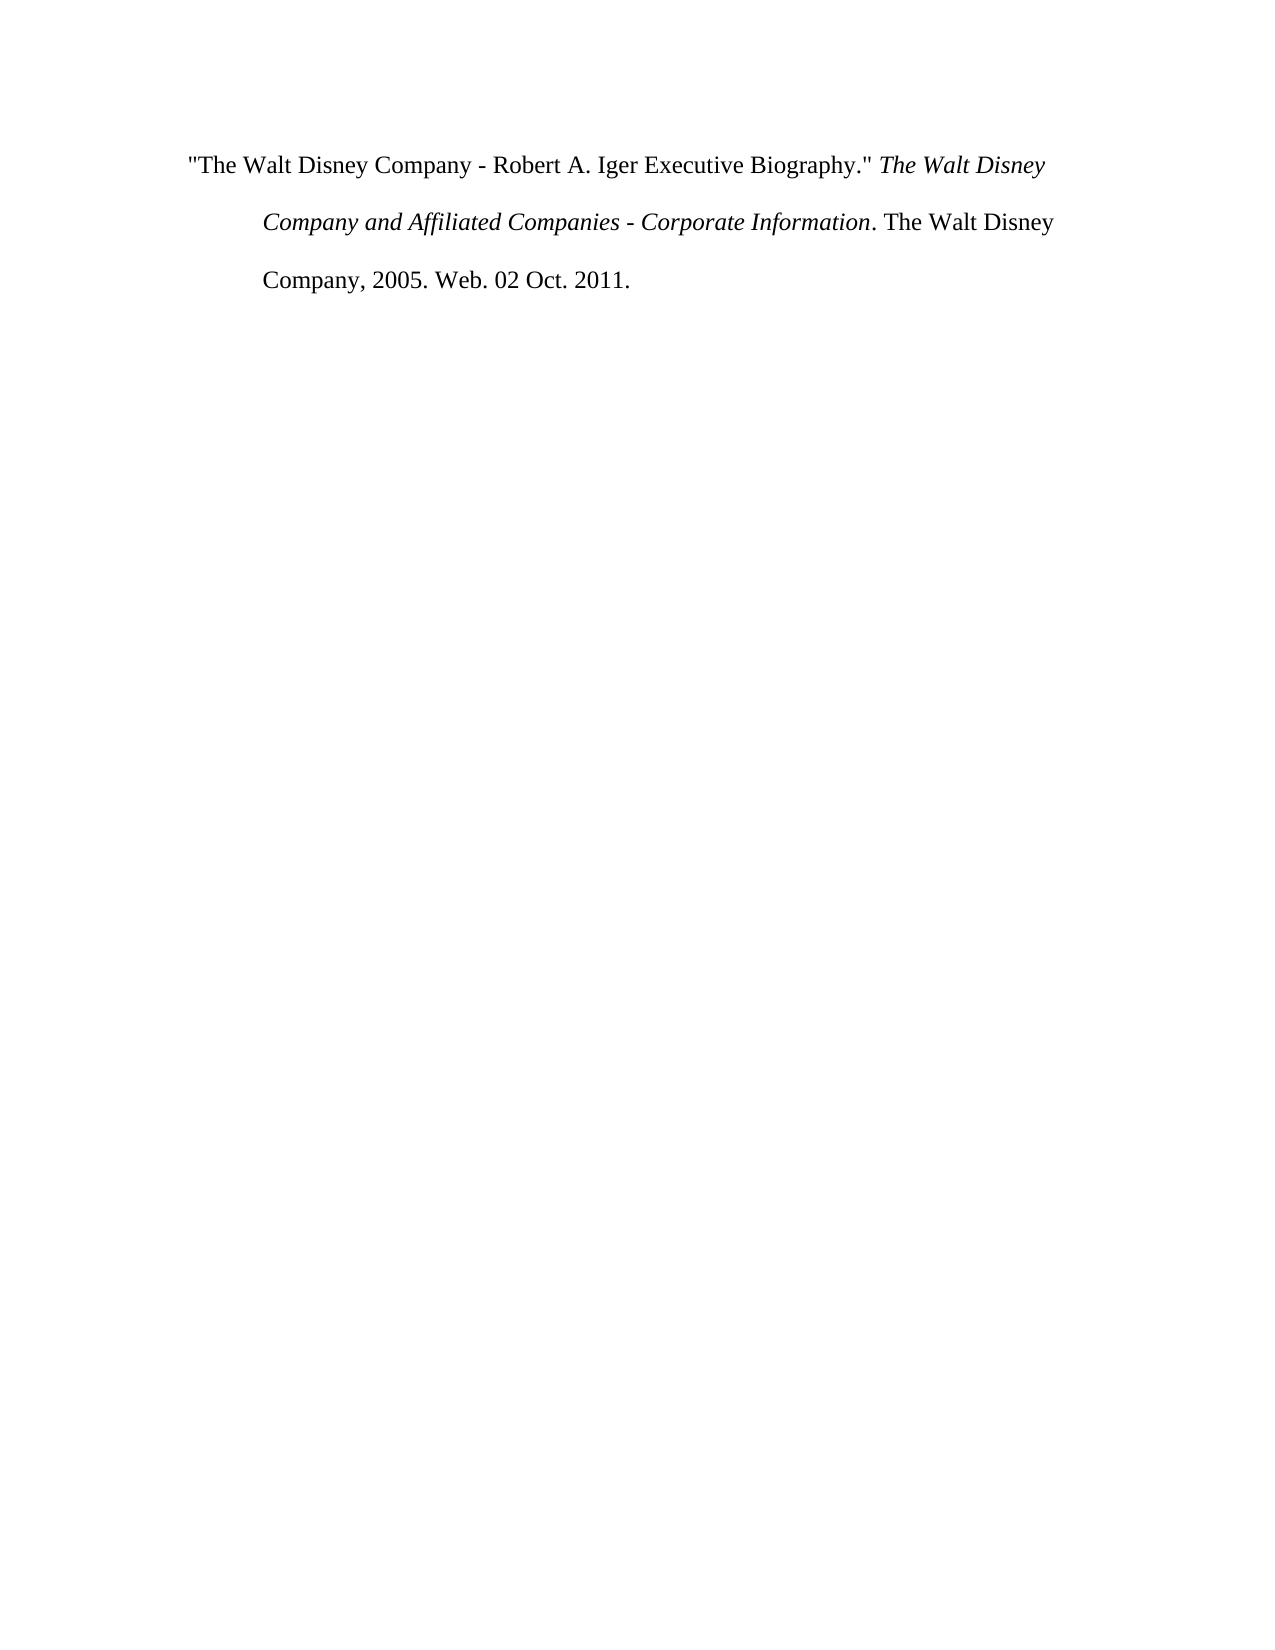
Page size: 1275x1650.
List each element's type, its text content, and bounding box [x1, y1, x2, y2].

text Company, 2005. Web. 02 Oct. 2011. [262, 265, 1087, 294]
text Company and Affiliated Companies - Corporate Information. The Walt Disney [187, 207, 1087, 236]
text "The Walt Disney Company - Robert A. Iger Executive Biography." The Walt Disney [187, 150, 1087, 179]
